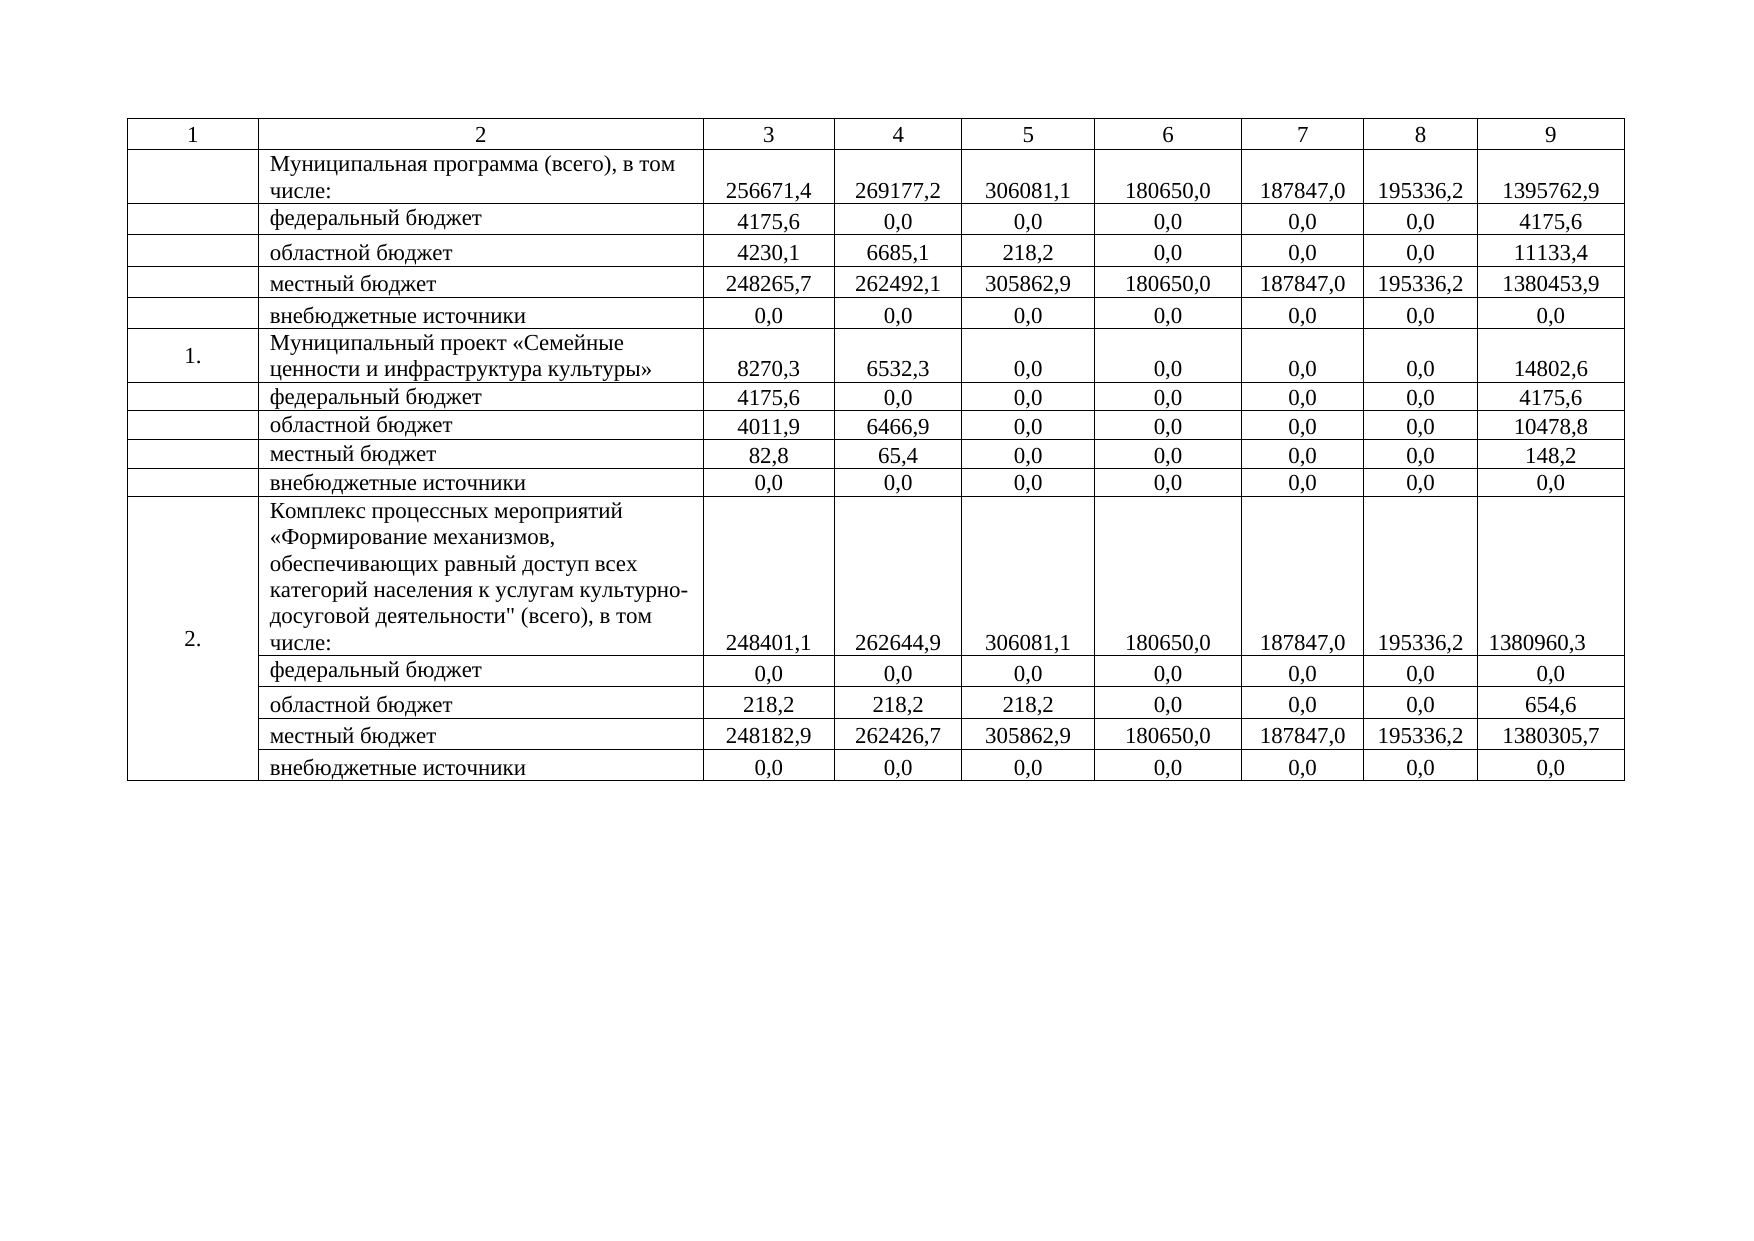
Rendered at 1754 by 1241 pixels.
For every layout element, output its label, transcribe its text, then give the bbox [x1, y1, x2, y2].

table_cell 1. [128, 329, 258, 382]
table_cell 0,0 [962, 329, 1094, 382]
table_cell 0,0 [962, 298, 1094, 328]
table_cell 0,0 [835, 204, 961, 234]
table_cell 0,0 [1095, 298, 1241, 328]
table_cell 8 [1364, 119, 1477, 149]
table_cell областной бюджет [259, 411, 703, 439]
table_cell 187847,0 [1242, 267, 1363, 297]
table_cell 195336,2 [1364, 719, 1477, 749]
table_cell 0,0 [1095, 656, 1241, 686]
table_cell 0,0 [1242, 750, 1363, 780]
table_cell 0,0 [1242, 298, 1363, 328]
table_cell 0,0 [1478, 469, 1624, 496]
table_cell 195336,2 [1364, 497, 1477, 655]
table_cell 0,0 [962, 656, 1094, 686]
table_cell 0,0 [962, 204, 1094, 234]
table_cell 248182,9 [704, 719, 834, 749]
table_cell 1 [128, 119, 258, 149]
table_cell 6685,1 [835, 235, 961, 266]
table_cell 0,0 [835, 469, 961, 496]
table_cell 0,0 [962, 383, 1094, 410]
table_cell 0,0 [1364, 204, 1477, 234]
table_cell 187847,0 [1242, 150, 1363, 203]
table_cell местный бюджет [259, 267, 703, 297]
table_cell 0,0 [1364, 440, 1477, 468]
table_cell 0,0 [835, 383, 961, 410]
table_cell 0,0 [1242, 411, 1363, 439]
table_cell 14802,6 [1478, 329, 1624, 382]
table_cell 0,0 [1478, 656, 1624, 686]
table_cell внебюджетные источники [259, 298, 703, 328]
table_cell 218,2 [962, 687, 1094, 717]
table_cell 0,0 [1242, 329, 1363, 382]
table_cell 218,2 [962, 235, 1094, 266]
table_cell 7 [1242, 119, 1363, 149]
table_cell 0,0 [1364, 383, 1477, 410]
table_cell 0,0 [1242, 687, 1363, 717]
table_cell внебюджетные источники [259, 750, 703, 780]
table_cell [128, 440, 258, 468]
table_cell 262644,9 [835, 497, 961, 655]
table_cell 305862,9 [962, 267, 1094, 297]
table_cell 180650,0 [1095, 497, 1241, 655]
table_cell 0,0 [1364, 750, 1477, 780]
table_cell 306081,1 [962, 497, 1094, 655]
table_cell 4175,6 [704, 383, 834, 410]
table_cell 148,2 [1478, 440, 1624, 468]
table_cell 0,0 [1242, 235, 1363, 266]
table_cell [128, 267, 258, 297]
table_cell 218,2 [835, 687, 961, 717]
table_cell 0,0 [962, 411, 1094, 439]
table_cell 0,0 [835, 298, 961, 328]
table_cell 262492,1 [835, 267, 961, 297]
table_cell 0,0 [1364, 235, 1477, 266]
table_cell 0,0 [1478, 750, 1624, 780]
table_cell 4 [835, 119, 961, 149]
table_cell 0,0 [1478, 298, 1624, 328]
table_cell 306081,1 [962, 150, 1094, 203]
table_cell 0,0 [704, 656, 834, 686]
table_cell 8270,3 [704, 329, 834, 382]
table_cell 0,0 [1095, 440, 1241, 468]
table_cell 269177,2 [835, 150, 961, 203]
table_cell 1395762,9 [1478, 150, 1624, 203]
table_cell Муниципальный проект «Семейные ценности и инфраструктура культуры» [259, 329, 703, 382]
table_cell Комплекс процессных мероприятий «Формирование механизмов, обеспечивающих равный доступ всех категорий населения к услугам культурно-досуговой деятельности" (всего), в том числе: [259, 497, 703, 655]
table_cell федеральный бюджет [259, 204, 703, 234]
table_cell 65,4 [835, 440, 961, 468]
table_cell 218,2 [704, 687, 834, 717]
table_cell 0,0 [704, 298, 834, 328]
table_cell [128, 150, 258, 203]
table_cell 9 [1478, 119, 1624, 149]
table_cell 0,0 [1242, 204, 1363, 234]
table_cell 0,0 [835, 750, 961, 780]
table_cell областной бюджет [259, 687, 703, 717]
table_cell 180650,0 [1095, 150, 1241, 203]
table_cell 0,0 [1364, 411, 1477, 439]
table_cell 0,0 [1242, 656, 1363, 686]
table_cell внебюджетные источники [259, 469, 703, 496]
table_cell [128, 298, 258, 328]
table_cell 0,0 [835, 656, 961, 686]
table_cell 2. [128, 497, 258, 780]
table_cell [128, 204, 258, 234]
table_cell федеральный бюджет [259, 656, 703, 686]
table_cell 1380960,3 [1478, 497, 1624, 655]
table_cell 0,0 [962, 469, 1094, 496]
table_cell 654,6 [1478, 687, 1624, 717]
table_cell 256671,4 [704, 150, 834, 203]
table_cell 0,0 [1242, 440, 1363, 468]
table_cell 1380305,7 [1478, 719, 1624, 749]
table_cell местный бюджет [259, 719, 703, 749]
table_cell 0,0 [1364, 329, 1477, 382]
table_cell [128, 469, 258, 496]
table_cell 1380453,9 [1478, 267, 1624, 297]
table_cell Муниципальная программа (всего), в том числе: [259, 150, 703, 203]
table_cell 4175,6 [1478, 383, 1624, 410]
table_cell 180650,0 [1095, 267, 1241, 297]
table_cell 0,0 [1095, 411, 1241, 439]
table_cell 4175,6 [1478, 204, 1624, 234]
table_cell 262426,7 [835, 719, 961, 749]
table_cell 248265,7 [704, 267, 834, 297]
table_cell 6 [1095, 119, 1241, 149]
table_cell 0,0 [1364, 298, 1477, 328]
table_cell 0,0 [704, 750, 834, 780]
table_cell 0,0 [1095, 383, 1241, 410]
table_cell 0,0 [1095, 204, 1241, 234]
table_cell 0,0 [1095, 329, 1241, 382]
table_cell федеральный бюджет [259, 383, 703, 410]
table_cell 0,0 [1095, 235, 1241, 266]
table_cell 6532,3 [835, 329, 961, 382]
table_cell 195336,2 [1364, 267, 1477, 297]
table_cell 4230,1 [704, 235, 834, 266]
table_cell 11133,4 [1478, 235, 1624, 266]
table_cell 0,0 [962, 750, 1094, 780]
table_cell областной бюджет [259, 235, 703, 266]
table_cell 195336,2 [1364, 150, 1477, 203]
table_cell 0,0 [1242, 383, 1363, 410]
table_cell 0,0 [1364, 687, 1477, 717]
table_cell 187847,0 [1242, 719, 1363, 749]
table_cell местный бюджет [259, 440, 703, 468]
table_cell 4175,6 [704, 204, 834, 234]
table_cell 248401,1 [704, 497, 834, 655]
table_cell [128, 383, 258, 410]
table_cell 0,0 [962, 440, 1094, 468]
table_cell [128, 235, 258, 266]
table_cell 0,0 [1095, 750, 1241, 780]
table_cell 2 [259, 119, 703, 149]
table_cell 305862,9 [962, 719, 1094, 749]
table_cell 6466,9 [835, 411, 961, 439]
table_cell 82,8 [704, 440, 834, 468]
table_cell 0,0 [704, 469, 834, 496]
table_cell 0,0 [1095, 687, 1241, 717]
table_cell 0,0 [1364, 469, 1477, 496]
table_cell 0,0 [1095, 469, 1241, 496]
table_cell 0,0 [1364, 656, 1477, 686]
table_cell 5 [962, 119, 1094, 149]
table_cell 3 [704, 119, 834, 149]
table_cell 187847,0 [1242, 497, 1363, 655]
table_cell 4011,9 [704, 411, 834, 439]
table_cell 0,0 [1242, 469, 1363, 496]
table_cell 180650,0 [1095, 719, 1241, 749]
table_cell [128, 411, 258, 439]
table_cell 10478,8 [1478, 411, 1624, 439]
